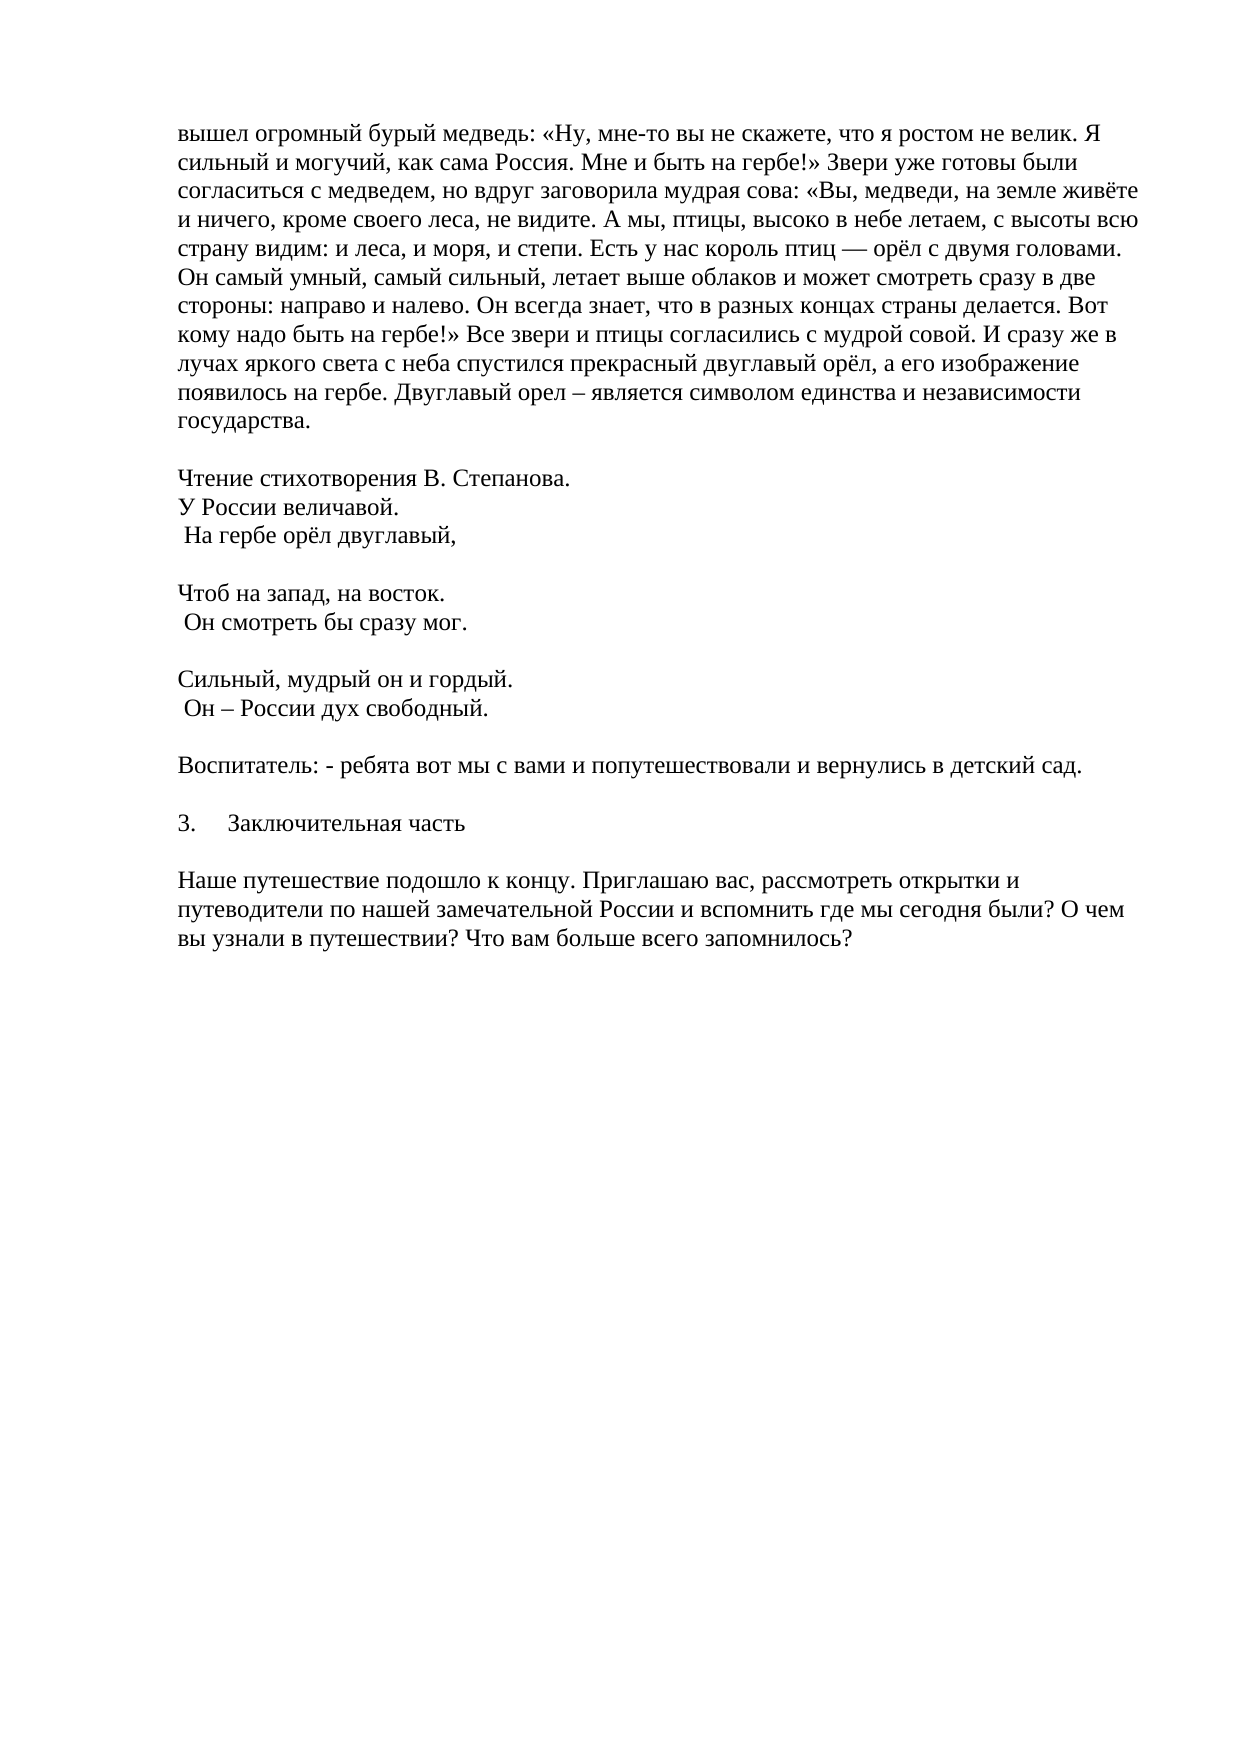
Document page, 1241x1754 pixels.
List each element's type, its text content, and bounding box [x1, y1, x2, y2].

text Чтоб на запад, на восток. [177, 578, 1152, 607]
text Он – России дух свободный. [177, 693, 1152, 722]
text 3. Заключительная часть [177, 808, 1152, 837]
text Наше путешествие подошло к концу. Приглашаю вас, рассмотреть открытки и путеводители по нашей замечательной России и вспомнить где мы сегодня были? О чем вы узнали в путешествии? Что вам больше всего запомнилось? [177, 866, 1152, 952]
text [177, 118, 1152, 434]
text У России величавой. [177, 492, 1152, 521]
text На гербе орёл двуглавый, [177, 521, 1152, 549]
text Сильный, мудрый он и гордый. [177, 664, 1152, 693]
text Он смотреть бы сразу мог. [177, 607, 1152, 636]
text Воспитатель: - ребята вот мы с вами и попутешествовали и вернулись в детский сад. [177, 751, 1152, 779]
text Чтение стихотворения В. Степанова. [177, 463, 1152, 492]
